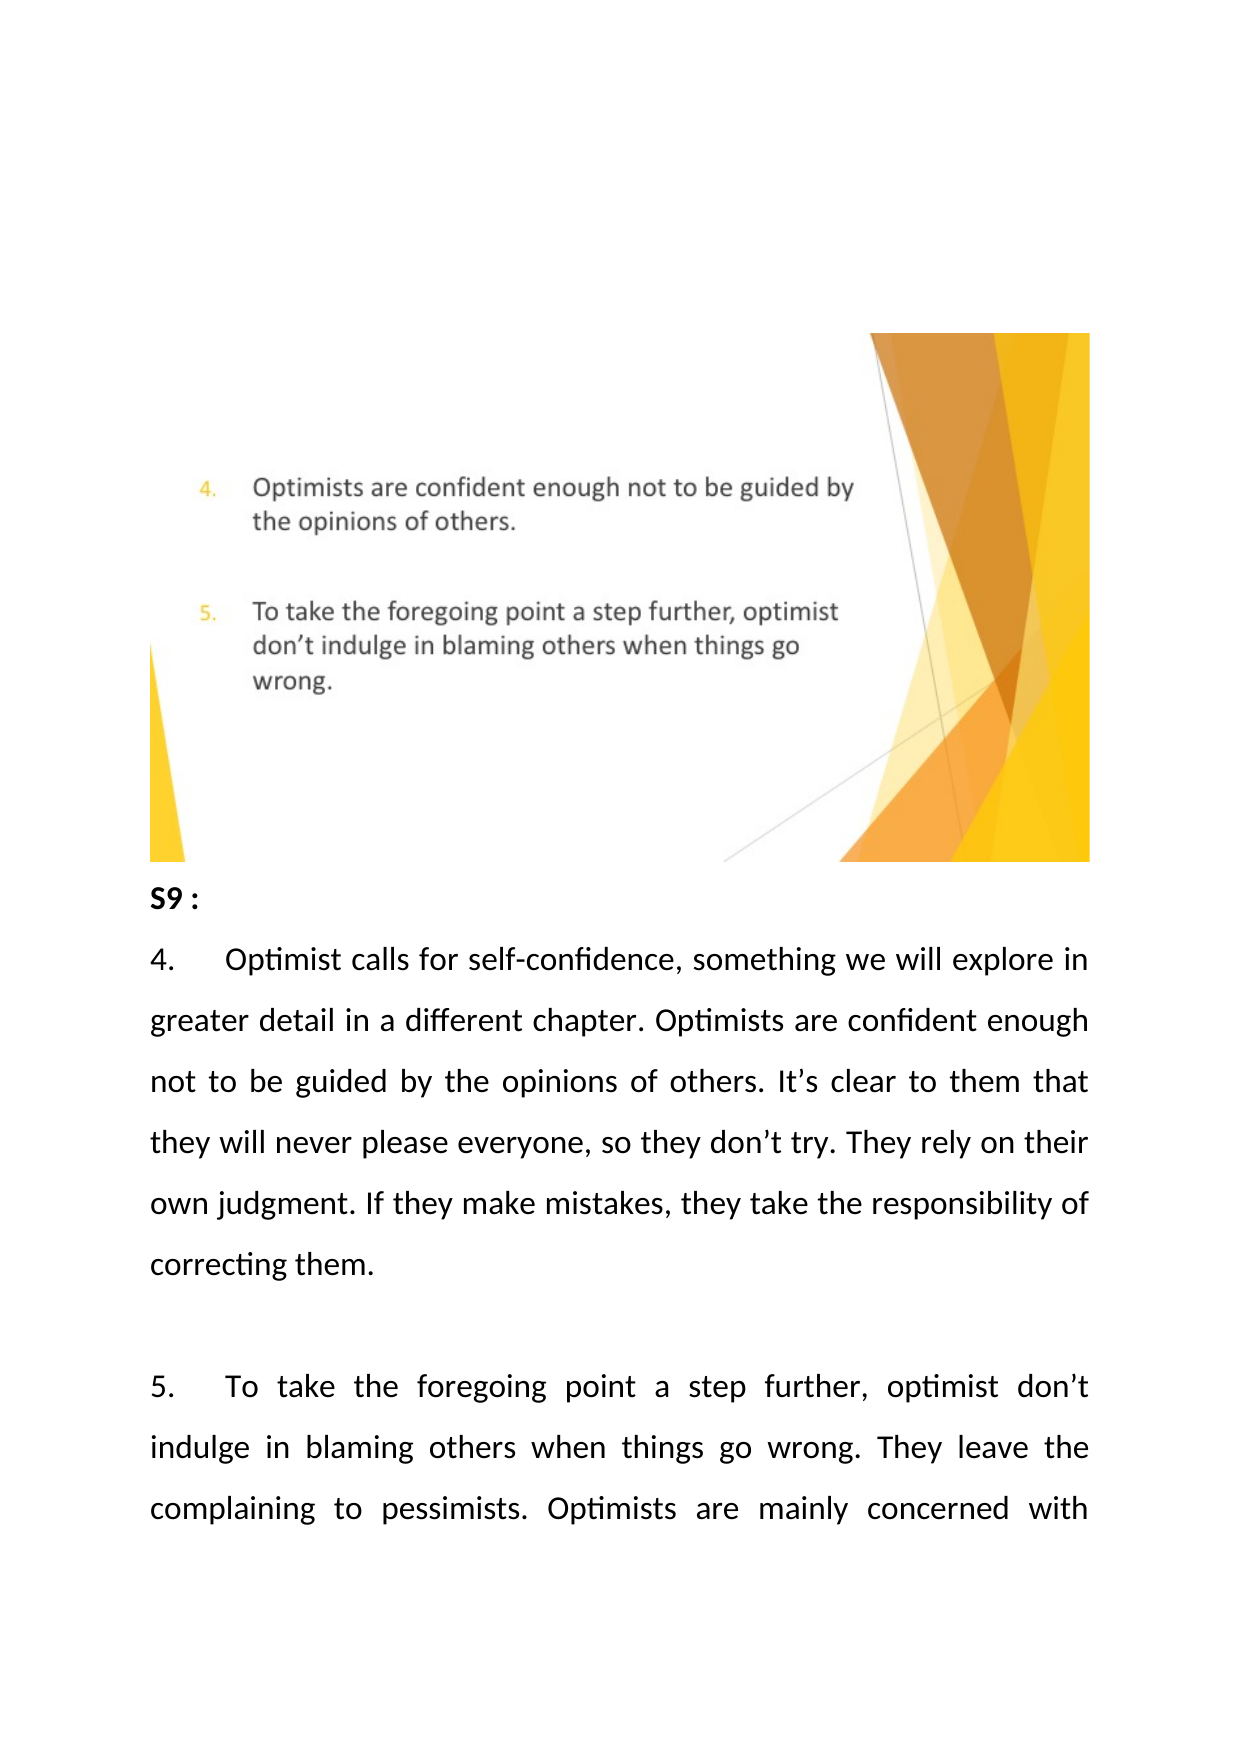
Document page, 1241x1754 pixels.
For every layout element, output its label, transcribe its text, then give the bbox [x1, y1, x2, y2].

picture [150, 333, 1090, 862]
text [150, 1365, 1090, 1528]
text 4. Optimist calls for self-confidence, something we will explore in greater detail in a different chapter. Optimists are confident enough not to be guided by the opinions of others. It’s clear to them that they will never please everyone, so they don’t try. They rely on their own judgment. If they make mistakes, they take the responsibility of correcting them. [150, 938, 1090, 1284]
text S9 : [150, 877, 1090, 918]
